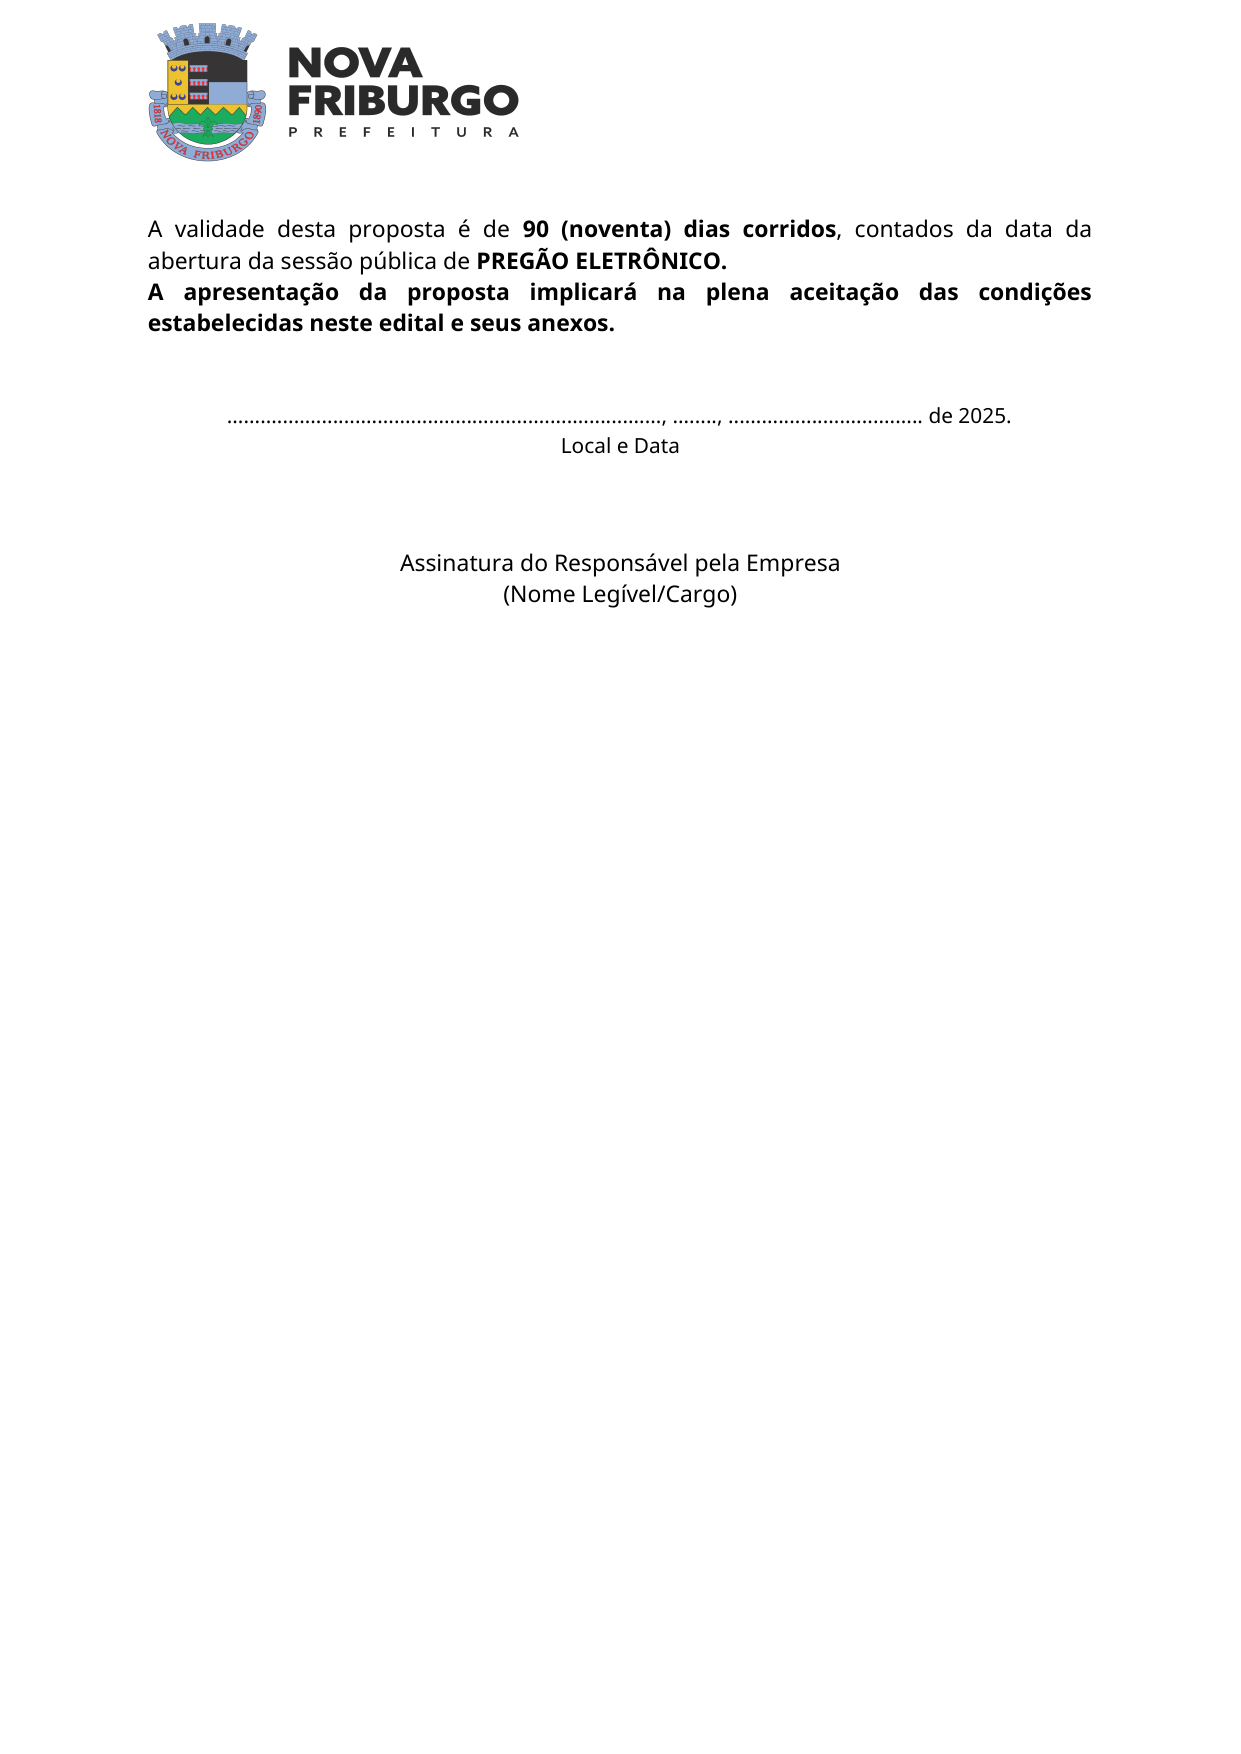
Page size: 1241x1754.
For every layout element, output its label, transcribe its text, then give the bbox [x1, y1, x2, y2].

text Assinatura do Responsável pela Empresa [148, 547, 1092, 578]
text (Nome Legível/Cargo) [148, 578, 1092, 609]
picture [135, 17, 532, 163]
text Local e Data [148, 430, 1092, 459]
text A apresentação da proposta implicará na plena aceitação das condições estabelecidas neste edital e seus anexos. [148, 276, 1092, 338]
text .............................................................................., ........, ................................... de 2025. [148, 401, 1092, 430]
text A validade desta proposta é de 90 (noventa) dias corridos, contados da data da abertura da sessão pública de PREGÃO ELETRÔNICO. [148, 213, 1092, 276]
